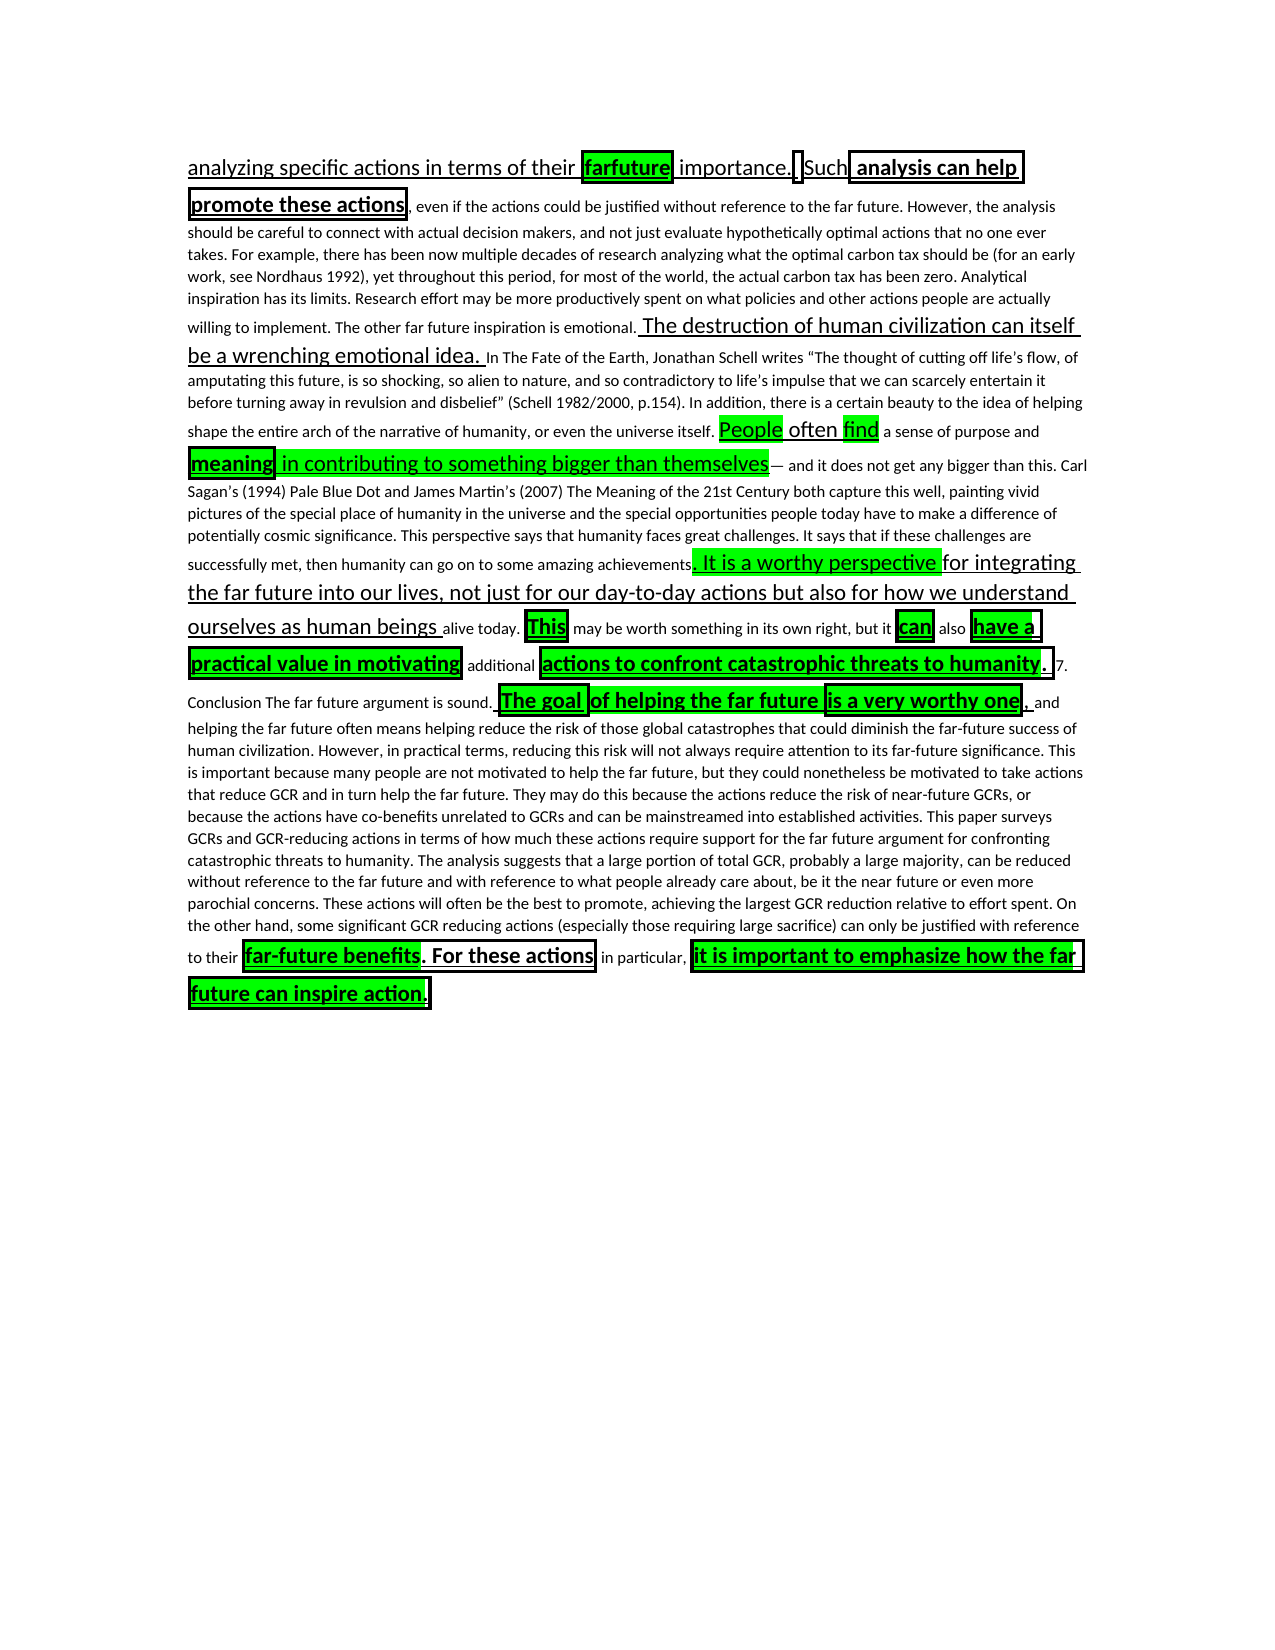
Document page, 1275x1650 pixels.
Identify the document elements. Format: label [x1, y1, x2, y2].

text [187, 150, 1087, 1010]
